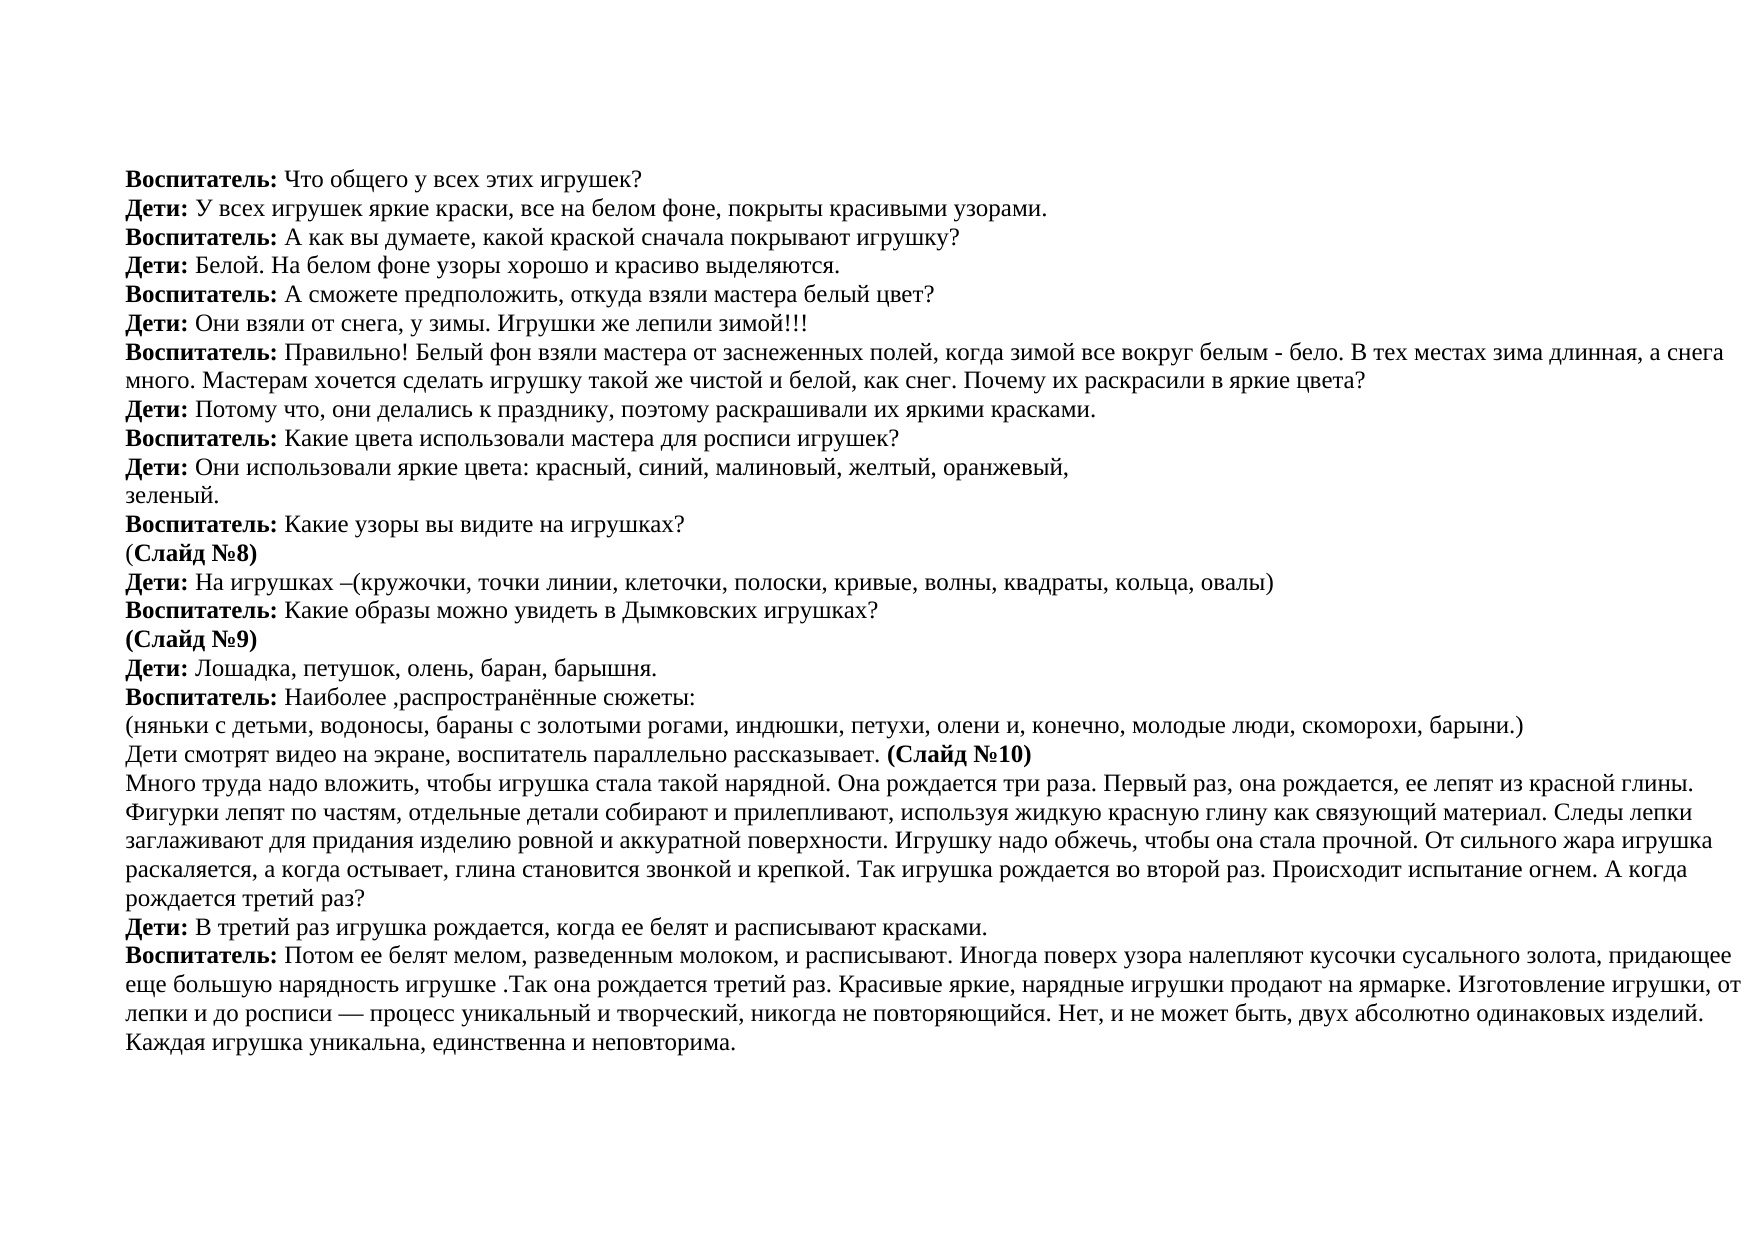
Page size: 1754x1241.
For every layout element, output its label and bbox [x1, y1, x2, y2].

table_header [111, 150, 1754, 1069]
